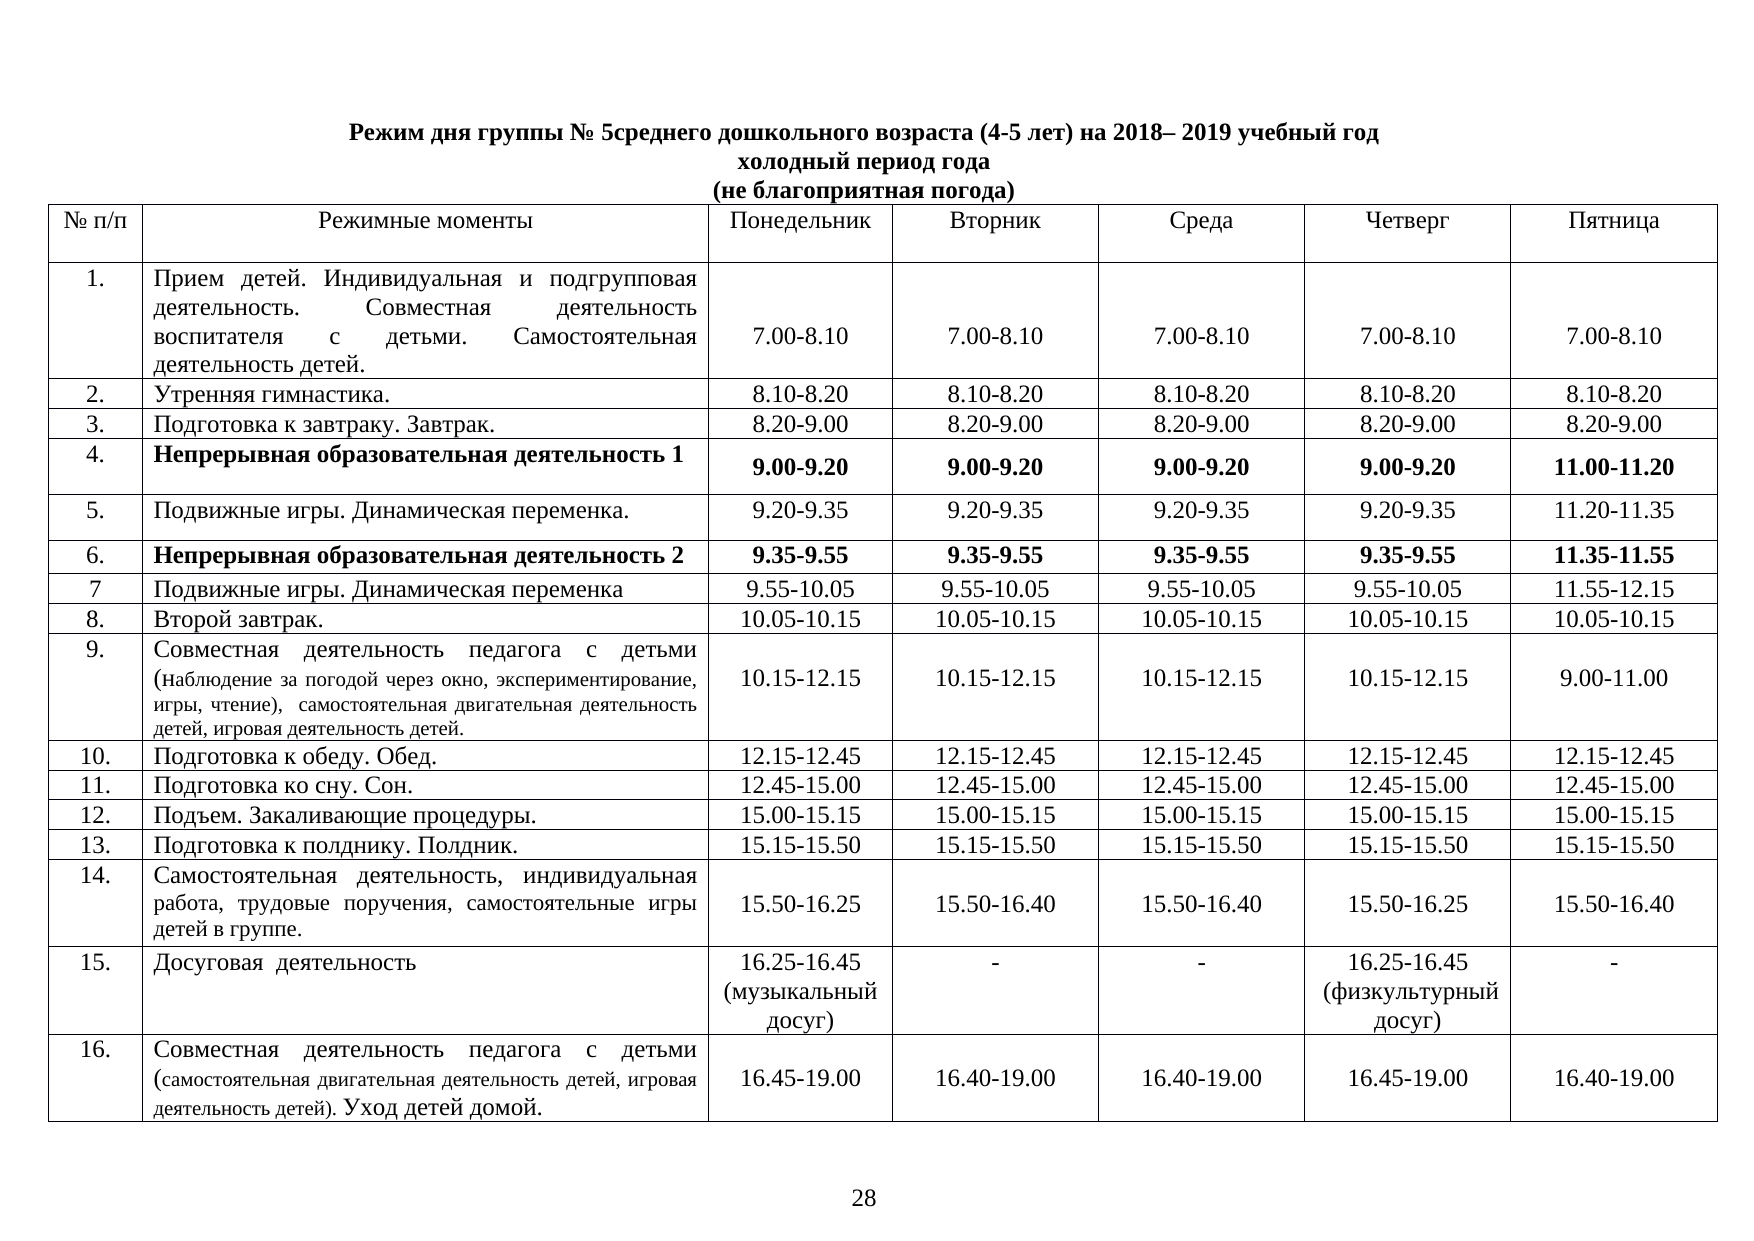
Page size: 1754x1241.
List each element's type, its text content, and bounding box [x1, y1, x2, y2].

text (не благоприятная погода) [29, 175, 1698, 204]
table_cell 14. [49, 860, 142, 946]
table_cell 12. [49, 800, 142, 829]
table_cell - [893, 947, 1098, 1033]
table_cell 15.15-15.50 [1511, 830, 1717, 859]
table_cell Подвижные игры. Динамическая переменка. [143, 495, 708, 539]
table_cell 8. [49, 604, 142, 633]
table_cell 10.05-10.15 [1305, 604, 1510, 633]
table_cell Подвижные игры. Динамическая переменка [143, 574, 708, 603]
table_cell 11.20-11.35 [1511, 495, 1717, 539]
table_cell 16.40-19.00 [1511, 1035, 1717, 1121]
table_cell 15.15-15.50 [709, 830, 892, 859]
table_cell 12.45-15.00 [1511, 771, 1717, 799]
table_cell 8.20-9.00 [1099, 409, 1304, 438]
table_cell 8.20-9.00 [893, 409, 1098, 438]
table_cell 9.00-9.20 [709, 439, 892, 494]
table_cell 10.15-12.15 [1305, 634, 1510, 740]
table_cell 10.15-12.15 [893, 634, 1098, 740]
table_cell 8.10-8.20 [1305, 379, 1510, 408]
table_cell 12.15-12.45 [1099, 741, 1304, 769]
table_cell 15.50-16.40 [1511, 860, 1717, 946]
table_cell 7.00-8.10 [893, 263, 1098, 378]
table_cell 16.45-19.00 [1305, 1035, 1510, 1121]
table_cell Досуговая деятельность [143, 947, 708, 1033]
table_header № п/п [49, 205, 142, 262]
table_cell Второй завтрак. [143, 604, 708, 633]
table_cell 9.35-9.55 [1099, 541, 1304, 573]
table_cell 9.35-9.55 [1305, 541, 1510, 573]
table_cell 10.15-12.15 [709, 634, 892, 740]
table_cell 15.50-16.40 [893, 860, 1098, 946]
table_cell 11.00-11.20 [1511, 439, 1717, 494]
table_header Режимные моменты [143, 205, 708, 262]
table_cell Непрерывная образовательная деятельность 2 [143, 541, 708, 573]
table_cell 13. [49, 830, 142, 859]
table_cell 12.45-15.00 [1099, 771, 1304, 799]
table_cell 9.20-9.35 [893, 495, 1098, 539]
text холодный период года [29, 146, 1698, 175]
table_cell 11.35-11.55 [1511, 541, 1717, 573]
table_cell 10.05-10.15 [1511, 604, 1717, 633]
table_cell 4. [49, 439, 142, 494]
table_cell 8.10-8.20 [709, 379, 892, 408]
table_cell 15.00-15.15 [709, 800, 892, 829]
table_cell 16.45-19.00 [709, 1035, 892, 1121]
table_cell 7.00-8.10 [1305, 263, 1510, 378]
table_cell Подготовка к обеду. Обед. [143, 741, 708, 769]
table_cell - [1511, 947, 1717, 1033]
table_cell - [1099, 947, 1304, 1033]
table_cell 15.00-15.15 [1511, 800, 1717, 829]
table_cell 12.15-12.45 [1511, 741, 1717, 769]
table_cell 15.15-15.50 [1099, 830, 1304, 859]
table_cell 9.55-10.05 [1305, 574, 1510, 603]
table_cell 9.00-11.00 [1511, 634, 1717, 740]
table_cell 10.05-10.15 [1099, 604, 1304, 633]
table_cell 16.25-16.45 (музыкальный досуг) [709, 947, 892, 1033]
text Режим дня группы № 5среднего дошкольного возраста (4-5 лет) на 2018– 2019 учебный год [29, 117, 1698, 146]
table_cell 8.10-8.20 [1511, 379, 1717, 408]
table_cell 7 [49, 574, 142, 603]
table_cell 8.20-9.00 [1511, 409, 1717, 438]
table_cell 2. [49, 379, 142, 408]
table_cell 12.45-15.00 [709, 771, 892, 799]
table_cell Самостоятельная деятельность, индивидуальная работа, трудовые поручения, самостоятельные игры детей в группе. [143, 860, 708, 946]
table_cell 15.50-16.25 [1305, 860, 1510, 946]
table_cell 10.15-12.15 [1099, 634, 1304, 740]
table_cell 8.20-9.00 [1305, 409, 1510, 438]
table_header Четверг [1305, 205, 1510, 262]
table_cell 9.20-9.35 [1305, 495, 1510, 539]
table_cell 5. [49, 495, 142, 539]
table_cell 16.40-19.00 [1099, 1035, 1304, 1121]
table_cell 16. [49, 1035, 142, 1121]
table_cell Совместная деятельность педагога с детьми (наблюдение за погодой через окно, экспериментирование, игры, чтение), самостоятельная двигательная деятельность детей, игровая деятельность детей. [143, 634, 708, 740]
table_cell 9.00-9.20 [1099, 439, 1304, 494]
table_cell 15.00-15.15 [893, 800, 1098, 829]
table_cell 10. [49, 741, 142, 769]
table_cell 1. [49, 263, 142, 378]
table_cell 15.15-15.50 [1305, 830, 1510, 859]
table_cell 9.35-9.55 [709, 541, 892, 573]
table_cell 10.05-10.15 [709, 604, 892, 633]
table_cell 7.00-8.10 [709, 263, 892, 378]
table_cell 7.00-8.10 [1511, 263, 1717, 378]
table_cell 3. [49, 409, 142, 438]
table_cell 15.50-16.40 [1099, 860, 1304, 946]
table_cell 9.35-9.55 [893, 541, 1098, 573]
table_cell Утренняя гимнастика. [143, 379, 708, 408]
table_cell 6. [49, 541, 142, 573]
table_cell 8.10-8.20 [893, 379, 1098, 408]
table_cell 16.25-16.45 (физкультурный досуг) [1305, 947, 1510, 1033]
table_header Вторник [893, 205, 1098, 262]
table_header Пятница [1511, 205, 1717, 262]
table_cell 10.05-10.15 [893, 604, 1098, 633]
table_cell 12.15-12.45 [893, 741, 1098, 769]
table_cell 9. [49, 634, 142, 740]
table_cell 8.10-8.20 [1099, 379, 1304, 408]
table_cell Непрерывная образовательная деятельность 1 [143, 439, 708, 494]
table_cell 11. [49, 771, 142, 799]
table_cell 12.45-15.00 [1305, 771, 1510, 799]
table_cell 9.55-10.05 [709, 574, 892, 603]
table_cell 15.50-16.25 [709, 860, 892, 946]
table_cell 9.20-9.35 [1099, 495, 1304, 539]
table_cell 15. [49, 947, 142, 1033]
table_cell 16.40-19.00 [893, 1035, 1098, 1121]
table_header Понедельник [709, 205, 892, 262]
table_cell Подъем. Закаливающие процедуры. [143, 800, 708, 829]
table_cell Подготовка ко сну. Сон. [143, 771, 708, 799]
table_cell 7.00-8.10 [1099, 263, 1304, 378]
table_cell Совместная деятельность педагога с детьми (самостоятельная двигательная деятельность детей, игровая деятельность детей). Уход детей домой. [143, 1035, 708, 1121]
table_cell 15.15-15.50 [893, 830, 1098, 859]
table_cell 9.20-9.35 [709, 495, 892, 539]
table_cell 9.55-10.05 [893, 574, 1098, 603]
table_cell Подготовка к полднику. Полдник. [143, 830, 708, 859]
table_cell 15.00-15.15 [1099, 800, 1304, 829]
table_cell 8.20-9.00 [709, 409, 892, 438]
table_cell 12.15-12.45 [709, 741, 892, 769]
table_cell Прием детей. Индивидуальная и подгрупповая деятельность. Совместная деятельность воспитателя с детьми. Самостоятельная деятельность детей. [143, 263, 708, 378]
table_cell 9.00-9.20 [893, 439, 1098, 494]
table_cell 11.55-12.15 [1511, 574, 1717, 603]
table_cell 12.15-12.45 [1305, 741, 1510, 769]
table_cell 15.00-15.15 [1305, 800, 1510, 829]
table_cell 9.55-10.05 [1099, 574, 1304, 603]
table_cell Подготовка к завтраку. Завтрак. [143, 409, 708, 438]
table_cell 9.00-9.20 [1305, 439, 1510, 494]
table_header Среда [1099, 205, 1304, 262]
table_cell 12.45-15.00 [893, 771, 1098, 799]
